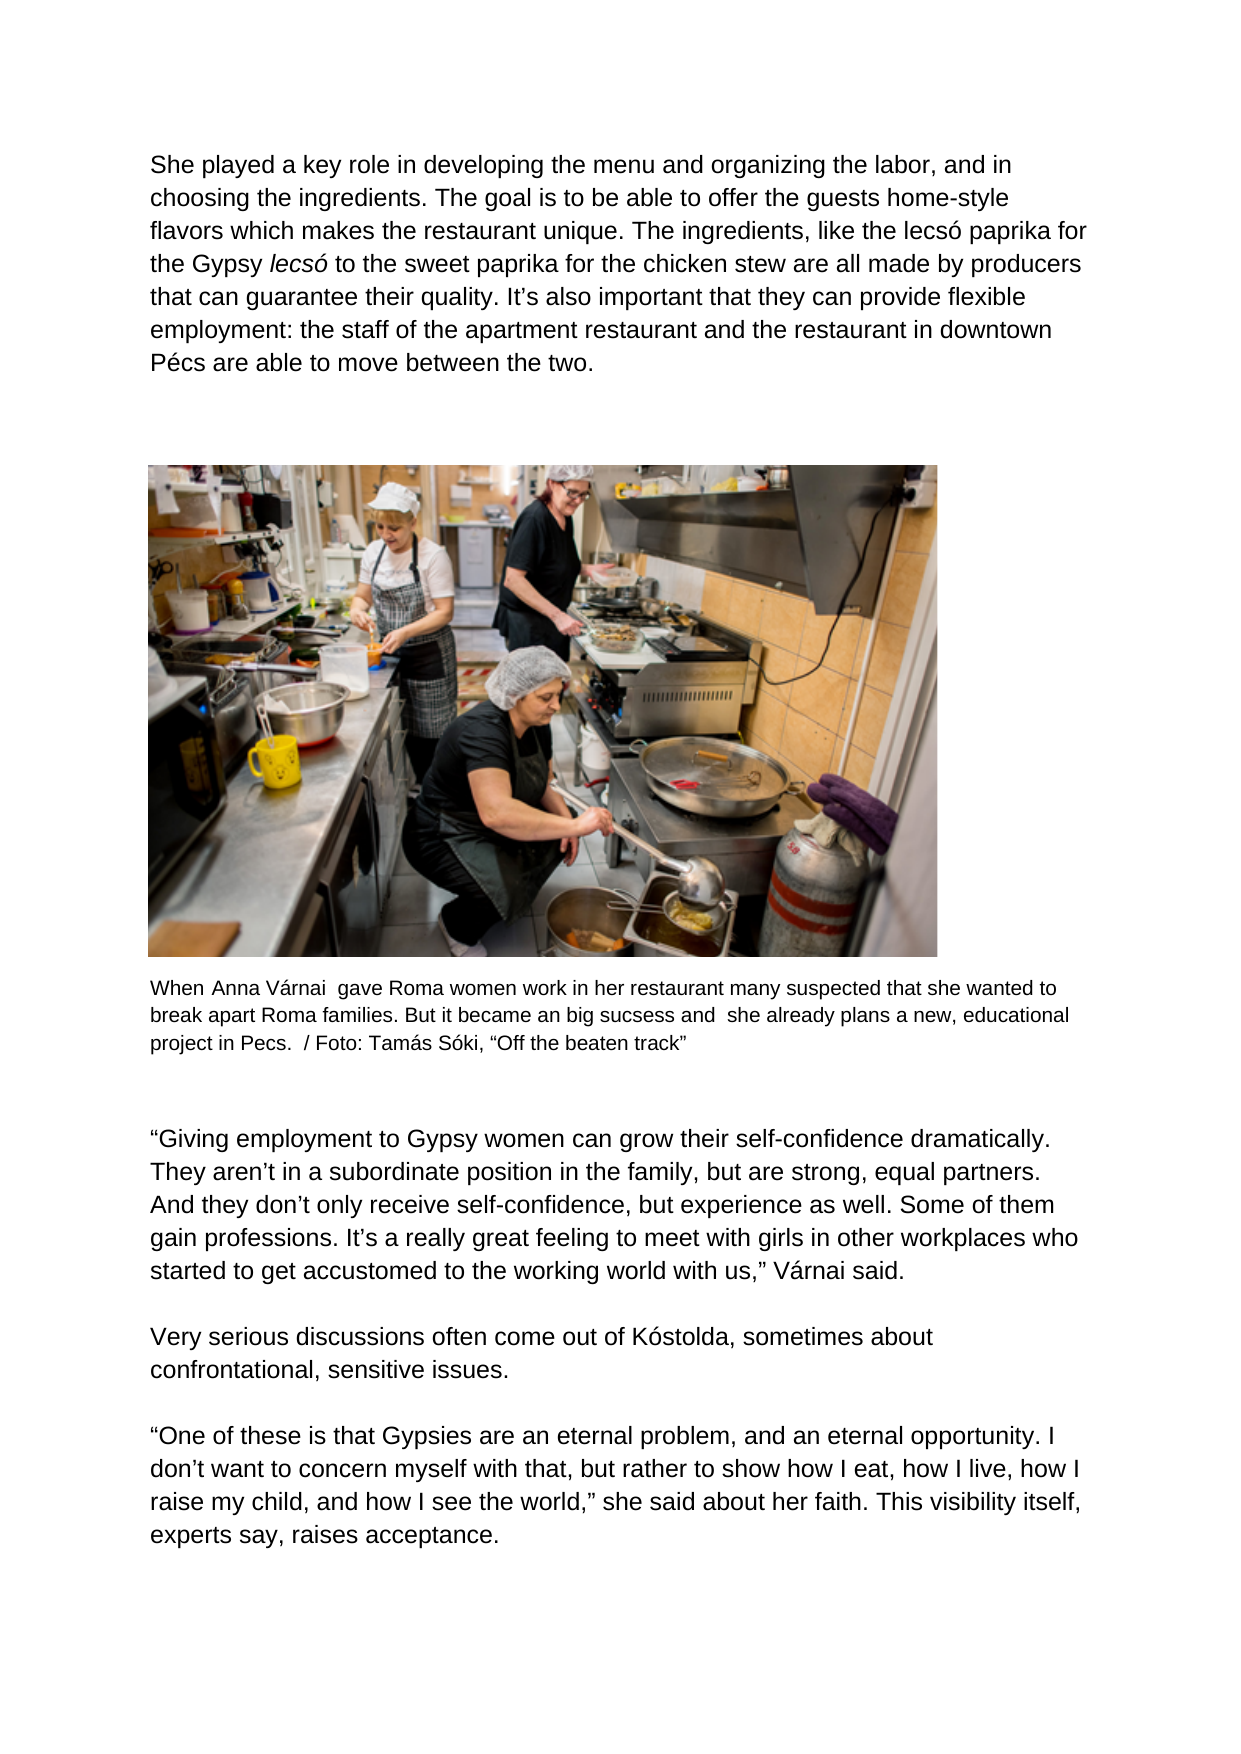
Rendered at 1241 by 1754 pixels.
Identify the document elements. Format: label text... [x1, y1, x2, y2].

text When Anna Várnai gave Roma women work in her restaurant many suspected that she wanted to break apart Roma families. But it became an big sucsess and she already plans a new, educational project in Pecs. / Foto: Tamás Sóki, “Off the beaten track” [150, 976, 1090, 1054]
text She played a key role in developing the menu and organizing the labor, and in choosing the ingredients. The goal is to be able to offer the guests home-style flavors which makes the restaurant unique. The ingredients, like the lecsó paprika for the Gypsy lecsó to the sweet paprika for the chicken stew are all made by producers that can guarantee their quality. It’s also important that they can provide flexible employment: the staff of the apartment restaurant and the restaurant in downtown Pécs are able to move between the two. [150, 150, 1090, 377]
text “One of these is that Gypsies are an eternal problem, and an eternal opportunity. I don’t want to concern myself with that, but rather to show how I eat, how I live, how I raise my child, and how I see the world,” she said about her faith. This visibility itself, experts say, raises acceptance. [150, 1421, 1090, 1549]
text “Giving employment to Gypsy women can grow their self-confidence dramatically. They aren’t in a subordinate position in the family, but are strong, equal partners. And they don’t only receive self-confidence, but experience as well. Some of them gain professions. It’s a really great feeling to meet with girls in other workplaces who started to get accustomed to the working world with us,” Várnai said. [150, 1124, 1090, 1285]
picture [146, 465, 938, 956]
text Very serious discussions often come out of Kóstolda, sometimes about confrontational, sensitive issues. [150, 1322, 1090, 1384]
